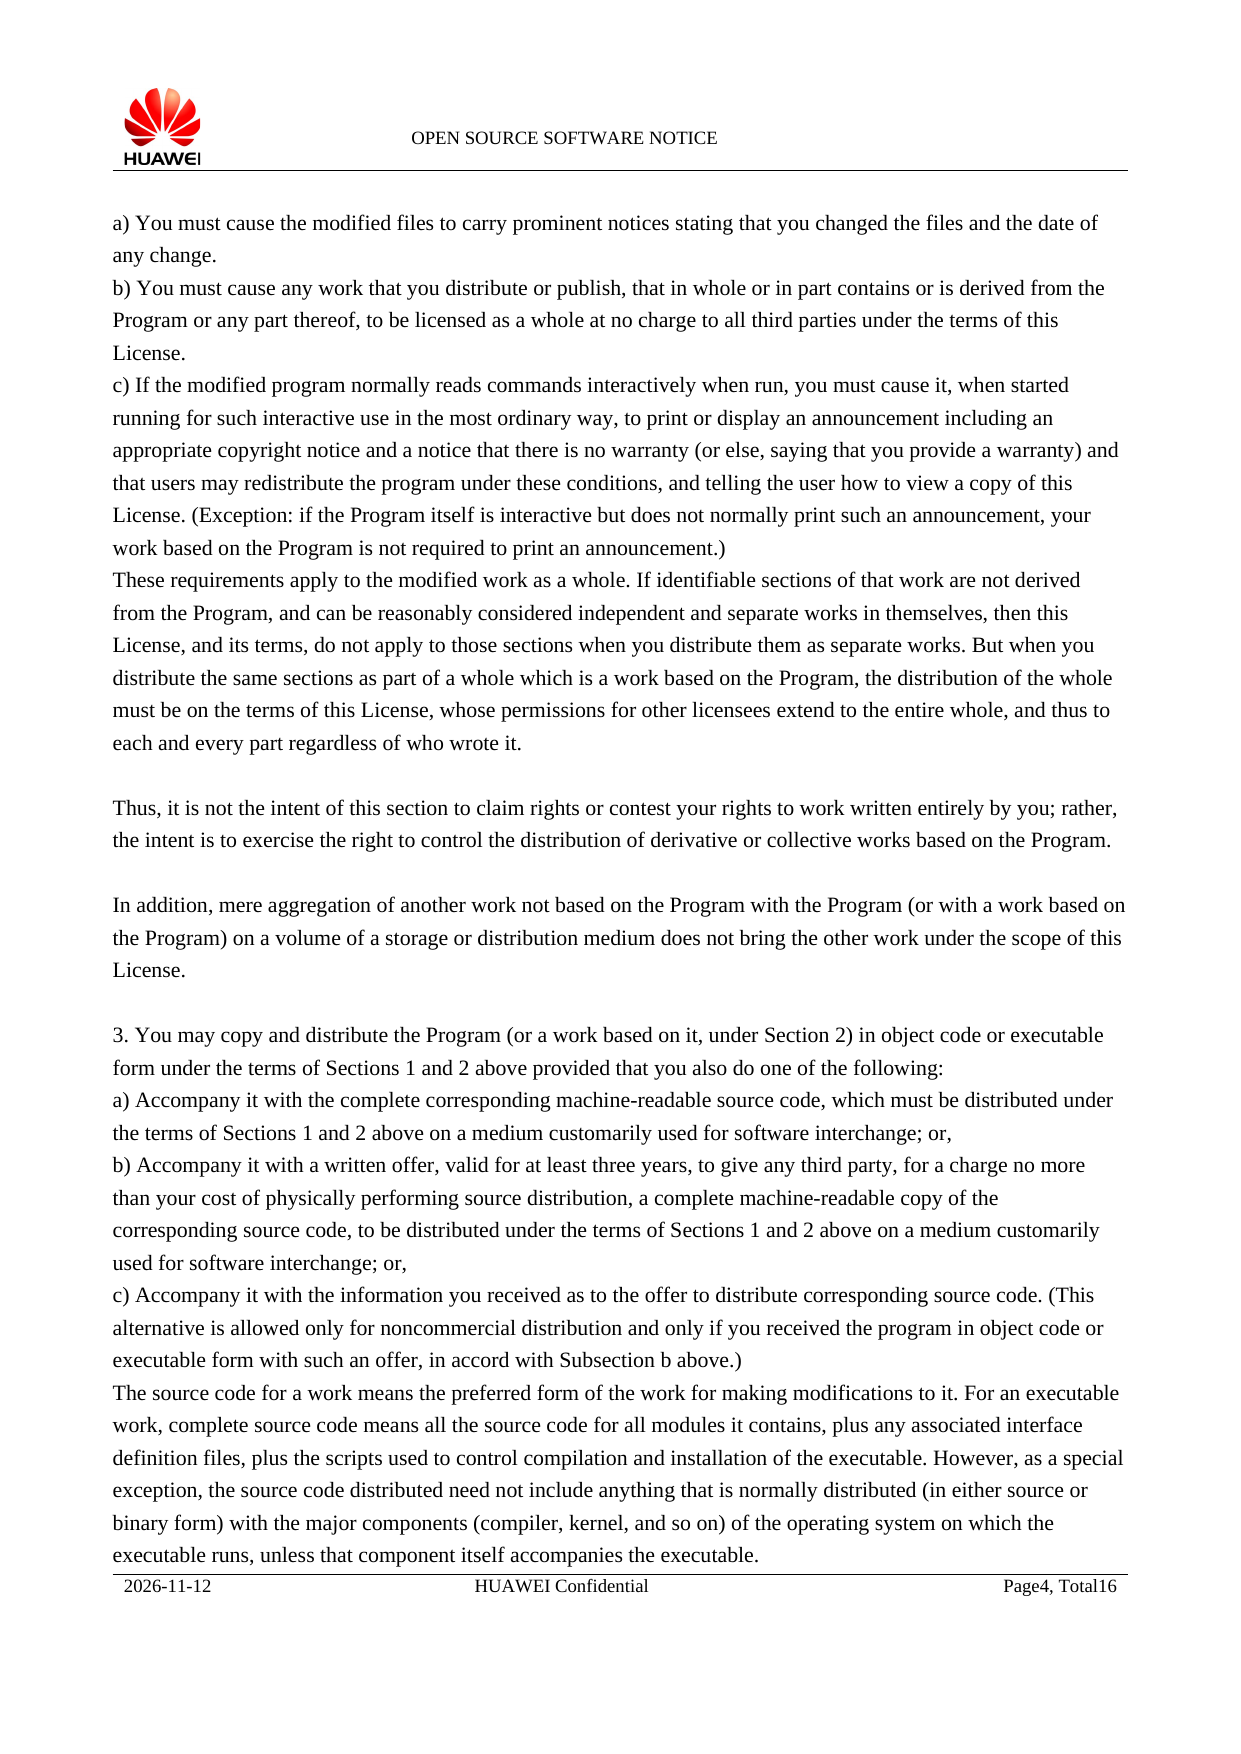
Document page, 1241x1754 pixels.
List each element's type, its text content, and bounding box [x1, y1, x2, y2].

picture [124, 88, 201, 165]
